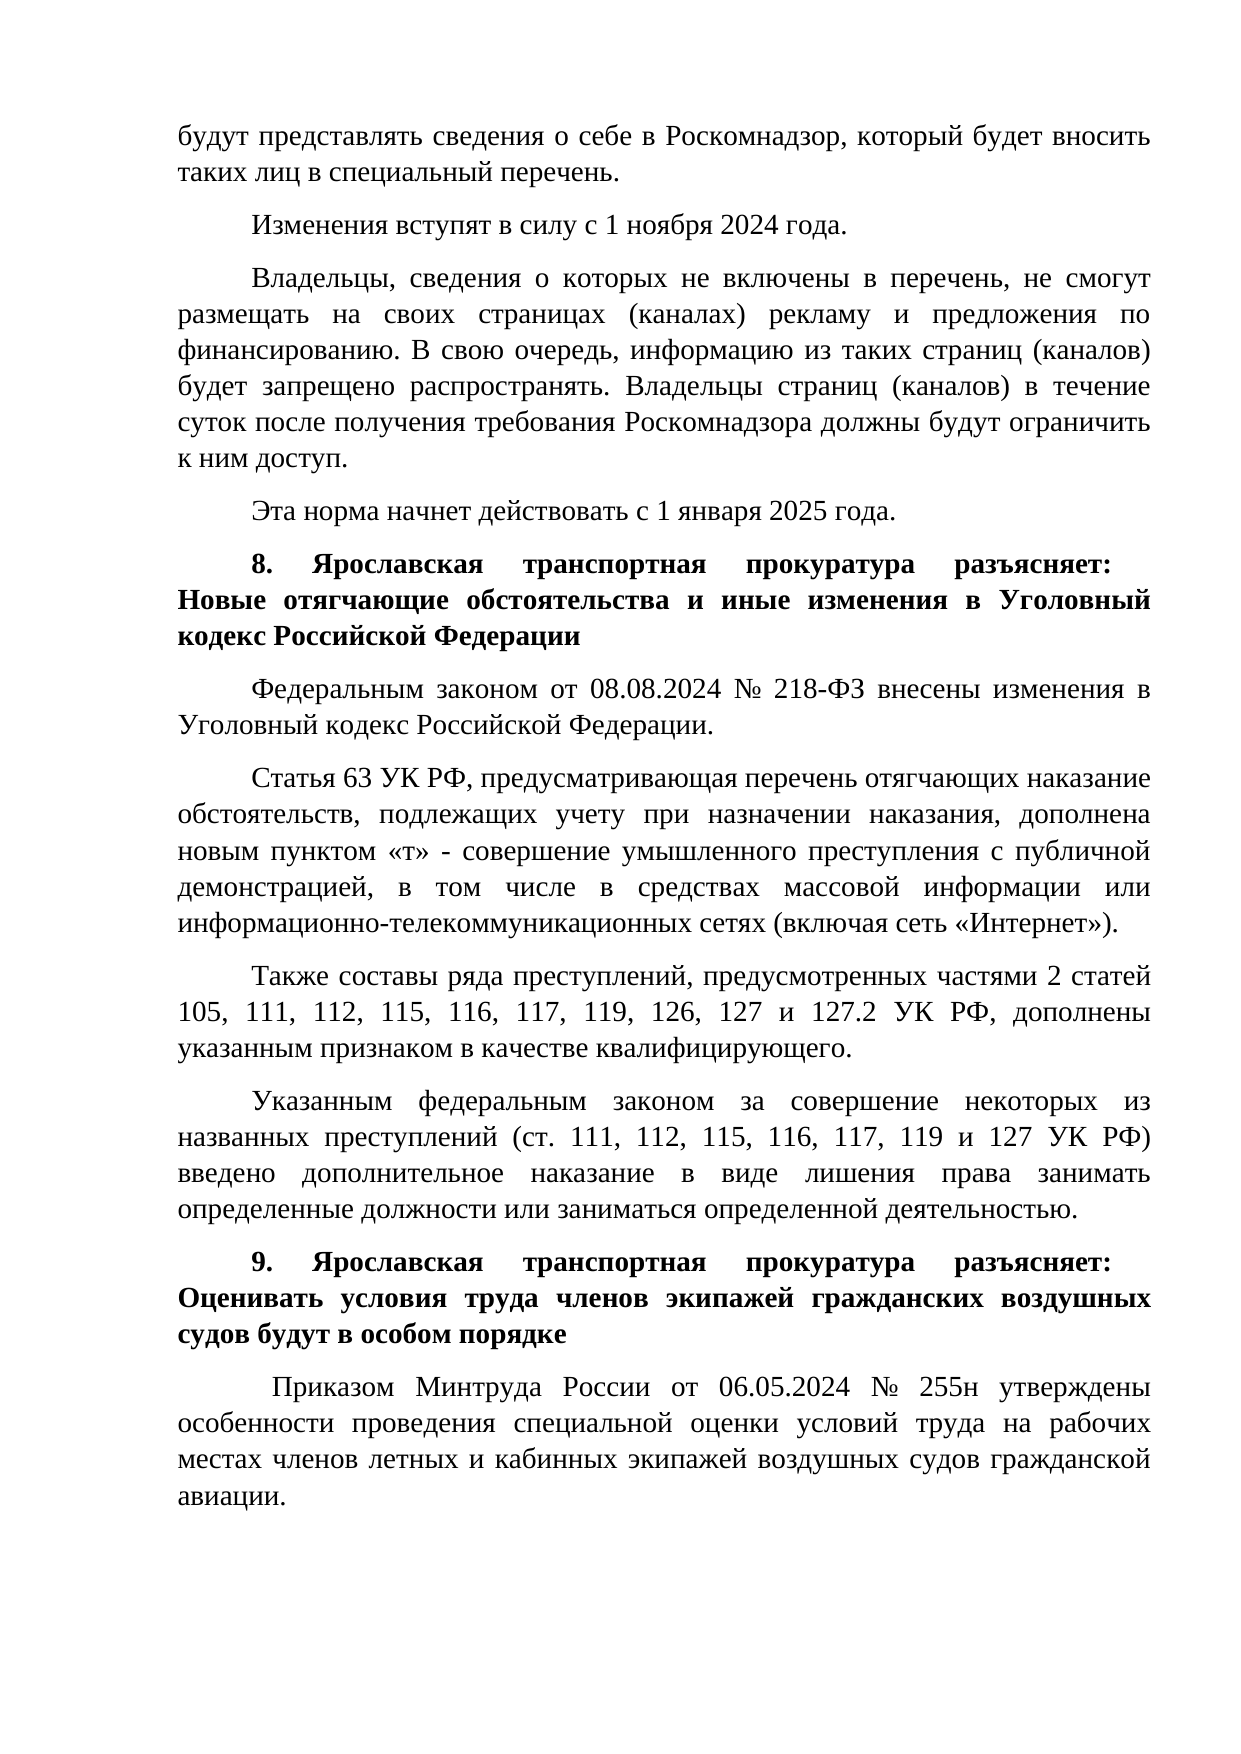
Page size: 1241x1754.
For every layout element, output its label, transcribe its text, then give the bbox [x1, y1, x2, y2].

text 8. Ярославская транспортная прокуратура разъясняет: Новые отягчающие обстоятельства и иные изменения в Уголовный кодекс Российской Федерации [177, 546, 1152, 652]
text Владельцы, сведения о которых не включены в перечень, не смогут размещать на своих страницах (каналах) рекламу и предложения по финансированию. В свою очередь, информацию из таких страниц (каналов) будет запрещено распространять. Владельцы страниц (каналов) в течение суток после получения требования Роскомнадзора должны будут ограничить к ним доступ. [177, 260, 1152, 474]
text Статья 63 УК РФ, предусматривающая перечень отягчающих наказание обстоятельств, подлежащих учету при назначении наказания, дополнена новым пунктом «т» - совершение умышленного преступления с публичной демонстрацией, в том числе в средствах массовой информации или информационно-телекоммуникационных сетях (включая сеть «Интернет»). [177, 760, 1152, 938]
text Указанным федеральным законом за совершение некоторых из названных преступлений (ст. 111, 112, 115, 116, 117, 119 и 127 УК РФ) введено дополнительное наказание в виде лишения права занимать определенные должности или заниматься определенной деятельностью. [177, 1083, 1152, 1225]
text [177, 118, 1152, 188]
text Приказом Минтруда России от 06.05.2024 № 255н утверждены особенности проведения специальной оценки условий труда на рабочих местах членов летных и кабинных экипажей воздушных судов гражданской авиации. [177, 1369, 1152, 1511]
text Изменения вступят в силу с 1 ноября 2024 года. [177, 207, 1152, 241]
text Также составы ряда преступлений, предусмотренных частями 2 статей 105, 111, 112, 115, 116, 117, 119, 126, 127 и 127.2 УК РФ, дополнены указанным признаком в качестве квалифицирующего. [177, 958, 1152, 1063]
text Федеральным законом от 08.08.2024 № 218-ФЗ внесены изменения в Уголовный кодекс Российской Федерации. [177, 671, 1152, 741]
text Эта норма начнет действовать с 1 января 2025 года. [177, 493, 1152, 527]
text 9. Ярославская транспортная прокуратура разъясняет: Оценивать условия труда членов экипажей гражданских воздушных судов будут в особом порядке [177, 1244, 1152, 1350]
